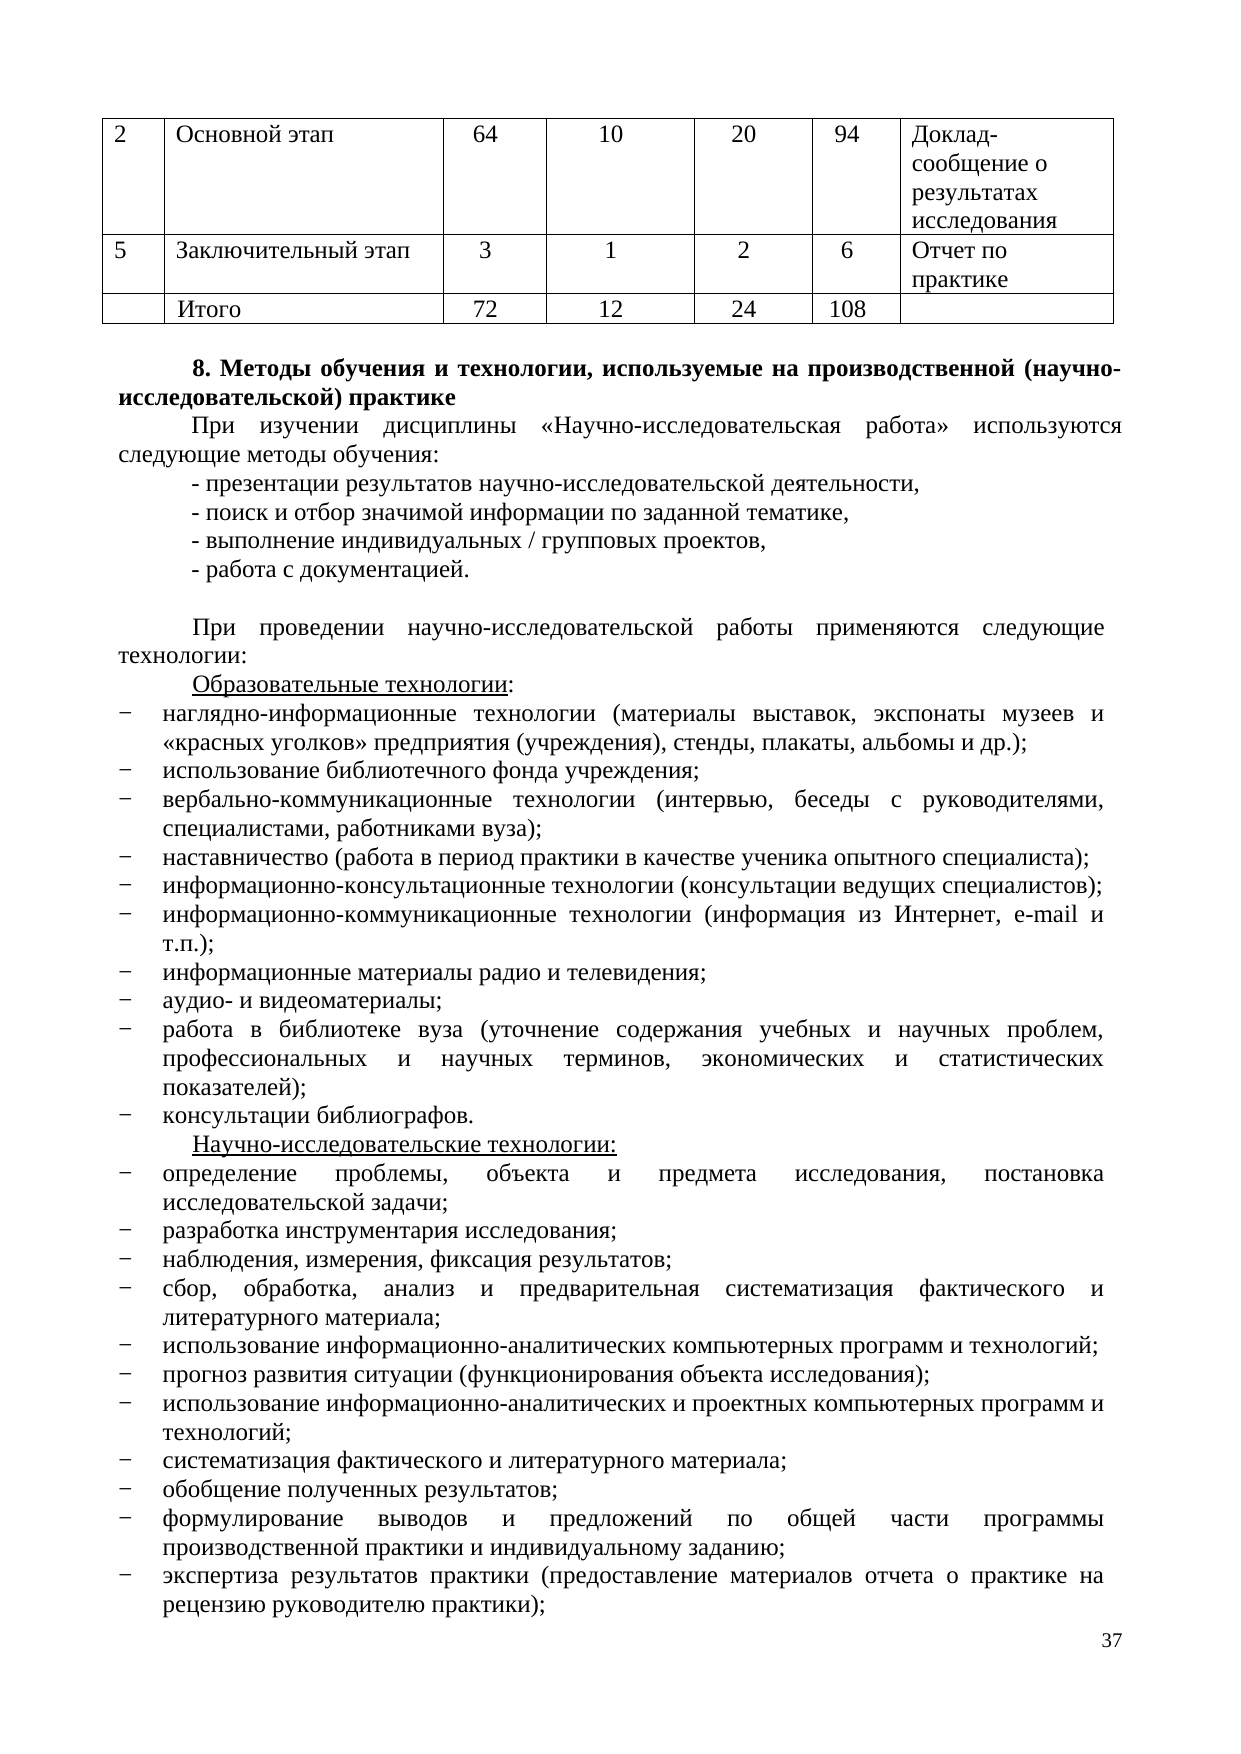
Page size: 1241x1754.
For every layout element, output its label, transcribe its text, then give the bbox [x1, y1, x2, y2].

table_cell 5 [103, 235, 164, 293]
table_cell 2 [103, 119, 164, 234]
text - презентации результатов научно-исследовательской деятельности, [118, 468, 1122, 497]
list систематизация фактического и литературного материала; [118, 1445, 1105, 1474]
table_cell 10 [547, 119, 694, 234]
list использование информационно-аналитических и проектных компьютерных программ и технологий; [118, 1388, 1105, 1445]
table_cell 64 [444, 119, 546, 234]
text 8. Методы обучения и технологии, используемые на производственной (научно-исследовательской) практике [118, 353, 1122, 410]
list информационные материалы радио и телевидения; [118, 957, 1105, 985]
table_cell Заключительный этап [165, 235, 443, 293]
list наглядно-информационные технологии (материалы выставок, экспонаты музеев и «красных уголков» предприятия (учреждения), стенды, плакаты, альбомы и др.); [118, 698, 1105, 755]
list сбор, обработка, анализ и предварительная систематизация фактического и литературного материала; [118, 1273, 1105, 1330]
list наставничество (работа в период практики в качестве ученика опытного специалиста); [118, 842, 1105, 870]
table_cell Доклад-сообщение о результатах исследования [901, 119, 1113, 234]
list определение проблемы, объекта и предмета исследования, постановка исследовательской задачи; [118, 1158, 1105, 1215]
table_cell Итого [165, 294, 443, 323]
table_cell [901, 294, 1113, 323]
list разработка инструментария исследования; [118, 1215, 1105, 1244]
list экспертиза результатов практики (предоставление материалов отчета о практике на рецензию руководителю практики); [118, 1560, 1105, 1618]
text Научно-исследовательские технологии: [118, 1129, 1105, 1158]
list использование библиотечного фонда учреждения; [118, 755, 1105, 784]
table_cell 1 [547, 235, 694, 293]
list информационно-консультационные технологии (консультации ведущих специалистов); [118, 870, 1105, 899]
table_cell 12 [547, 294, 694, 323]
table_cell 94 [813, 119, 900, 234]
list использование информационно-аналитических компьютерных программ и технологий; [118, 1330, 1105, 1359]
text - выполнение индивидуальных / групповых проектов, [118, 525, 1122, 554]
list работа в библиотеке вуза (уточнение содержания учебных и научных проблем, профессиональных и научных терминов, экономических и статистических показателей); [118, 1014, 1105, 1100]
table_cell 3 [444, 235, 546, 293]
list аудио- и видеоматериалы; [118, 985, 1105, 1014]
list обобщение полученных результатов; [118, 1474, 1105, 1503]
text - поиск и отбор значимой информации по заданной тематике, [118, 497, 1122, 525]
table_cell 20 [695, 119, 812, 234]
text - работа с документацией. [118, 554, 1122, 583]
table_cell Отчет по практике [901, 235, 1113, 293]
list консультации библиографов. [118, 1100, 1105, 1129]
text При проведении научно-исследовательской работы применяются следующие технологии: [118, 612, 1105, 669]
table_cell 6 [813, 235, 900, 293]
text При изучении дисциплины «Научно-исследовательская работа» используются следующие методы обучения: [118, 410, 1122, 468]
table_cell 72 [444, 294, 546, 323]
table_cell Основной этап [165, 119, 443, 234]
list информационно-коммуникационные технологии (информация из Интернет, e-mail и т.п.); [118, 899, 1105, 957]
list формулирование выводов и предложений по общей части программы производственной практики и индивидуальному заданию; [118, 1503, 1105, 1560]
table_cell 24 [695, 294, 812, 323]
text Образовательные технологии: [118, 669, 1105, 698]
table_cell 2 [695, 235, 812, 293]
table_cell 108 [813, 294, 900, 323]
list прогноз развития ситуации (функционирования объекта исследования); [118, 1359, 1105, 1388]
table_cell [103, 294, 164, 323]
list вербально-коммуникационные технологии (интервью, беседы с руководителями, специалистами, работниками вуза); [118, 784, 1105, 842]
list наблюдения, измерения, фиксация результатов; [118, 1244, 1105, 1273]
